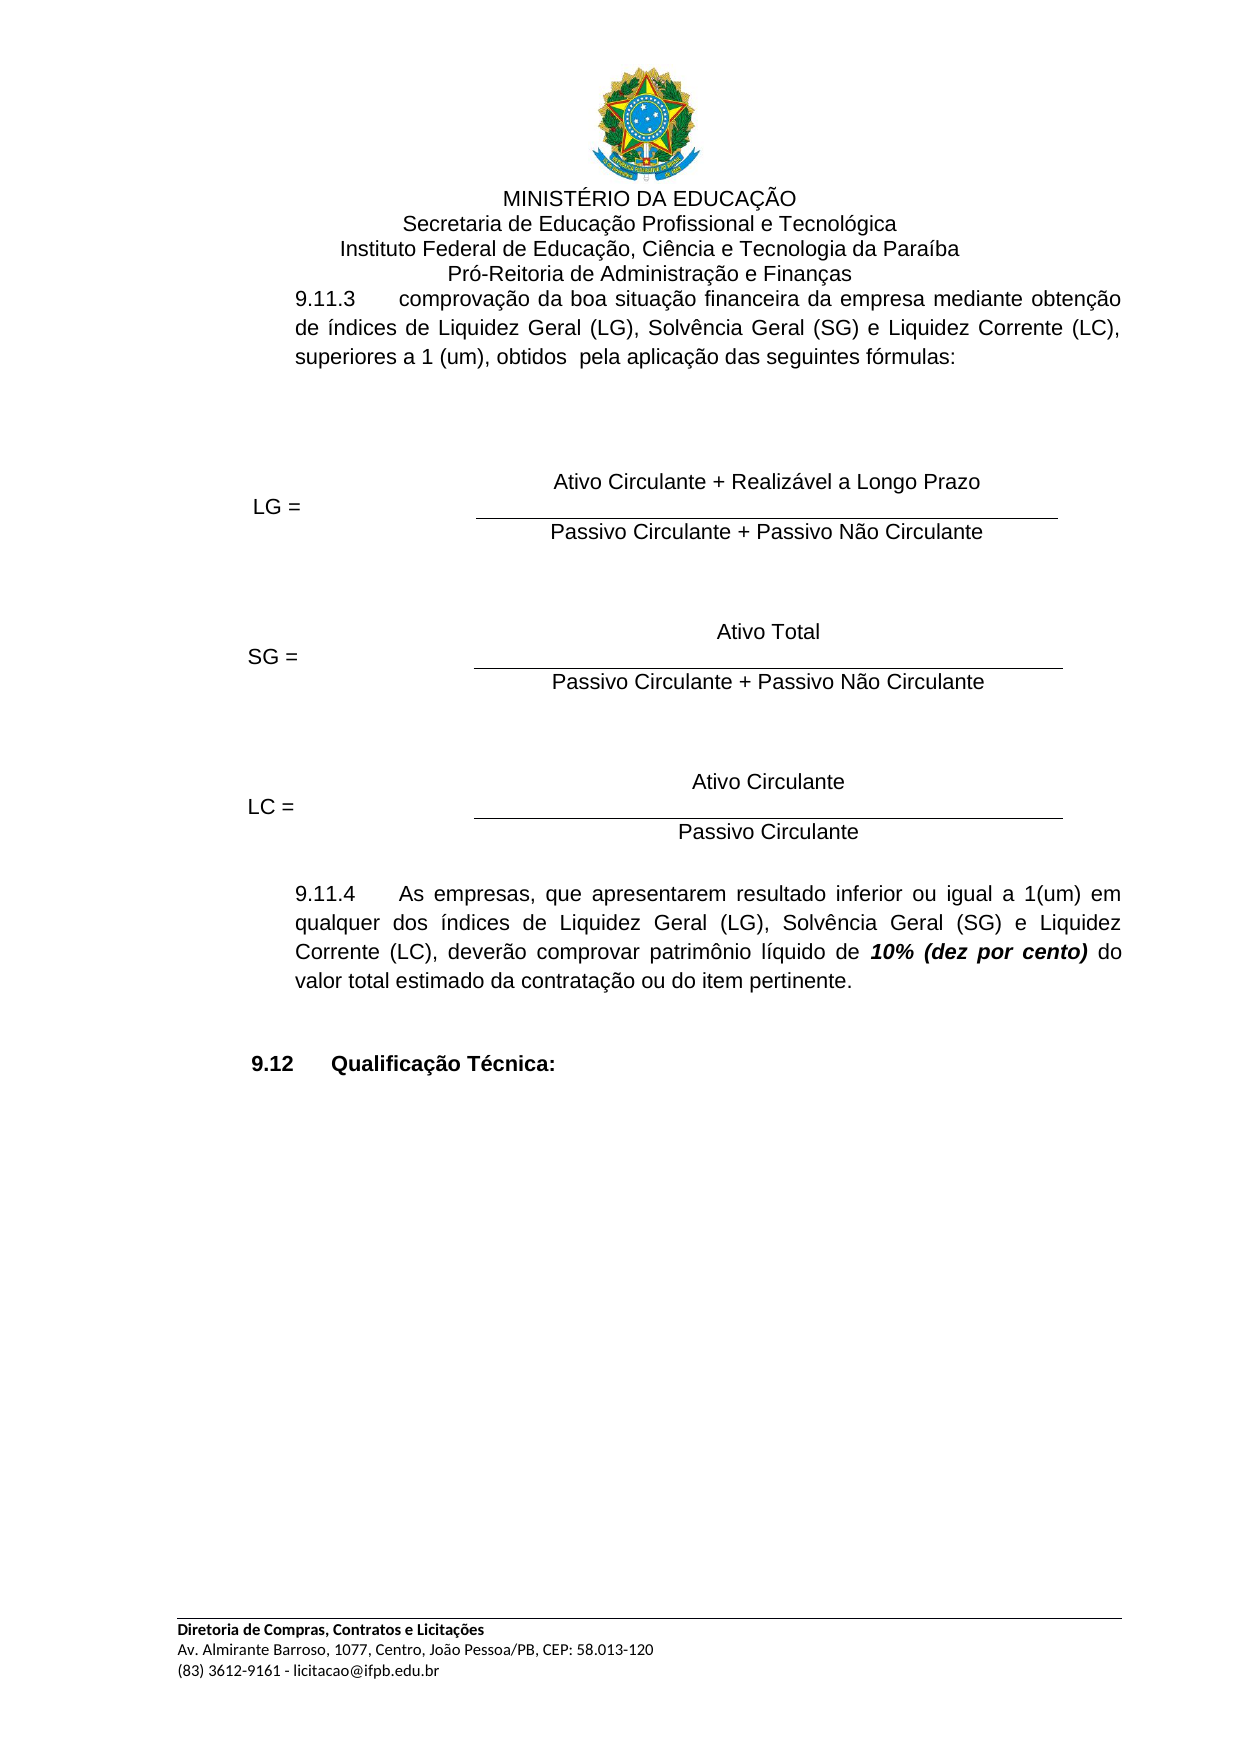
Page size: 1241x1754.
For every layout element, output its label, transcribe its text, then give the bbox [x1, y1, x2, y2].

table_header Ativo Circulante + Realizável a Longo Prazo [476, 469, 1058, 518]
table_header LG = [241, 469, 476, 569]
table_cell Passivo Circulante [474, 819, 1063, 869]
table_header LC = [236, 769, 474, 869]
picture [588, 64, 704, 184]
table_header Ativo Circulante [474, 769, 1063, 818]
list comprovação da boa situação financeira da empresa mediante obtenção de índices de Liquidez Geral (LG), Solvência Geral (SG) e Liquidez Corrente (LC), superiores a 1 (um), obtidos pela aplicação das seguintes fórmulas: [295, 286, 1122, 369]
table_cell Passivo Circulante + Passivo Não Circulante [476, 519, 1058, 569]
list As empresas, que apresentarem resultado inferior ou igual a 1(um) em qualquer dos índices de Liquidez Geral (LG), Solvência Geral (SG) e Liquidez Corrente (LC), deverão comprovar patrimônio líquido de 10% (dez por cento) do valor total estimado da contratação ou do item pertinente. [295, 881, 1122, 993]
list Qualificação Técnica: [251, 1051, 1122, 1076]
table_header Ativo Total [474, 619, 1063, 668]
table_cell Passivo Circulante + Passivo Não Circulante [474, 669, 1063, 719]
table_header SG = [236, 619, 473, 719]
